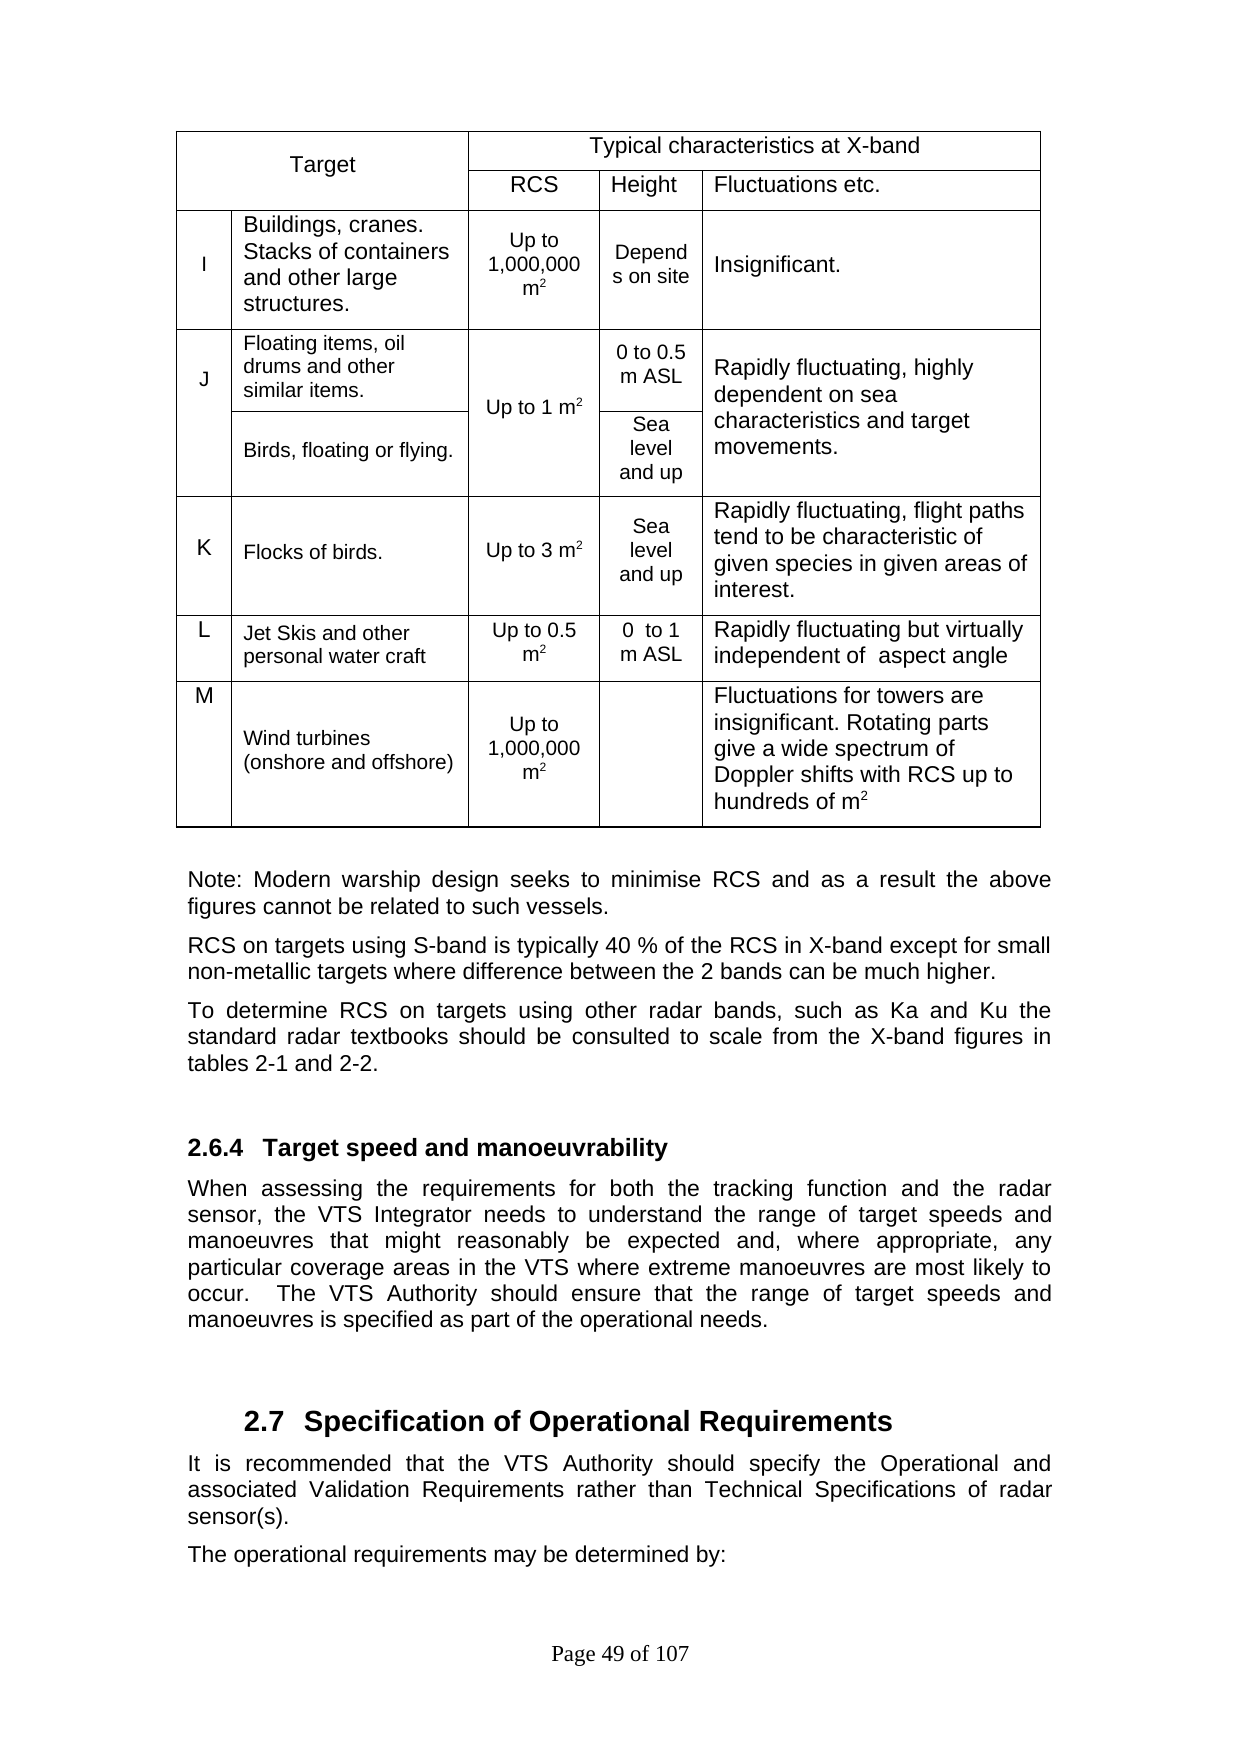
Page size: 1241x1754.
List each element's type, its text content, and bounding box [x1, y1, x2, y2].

table_cell Buildings, cranes. Stacks of containers and other large structures. [232, 211, 468, 329]
table_cell Rapidly fluctuating but virtually independent of aspect angle [703, 616, 1040, 681]
table_header Target [177, 132, 468, 210]
table_cell Fluctuations etc. [703, 171, 1040, 210]
table_cell Rapidly fluctuating, flight paths tend to be characteristic of given species in given areas of interest. [703, 497, 1040, 615]
table_cell Up to 0.5 m2 [469, 616, 599, 681]
table_cell RCS [469, 171, 599, 210]
table_cell 0 to 1 m ASL [600, 616, 702, 681]
table_cell Height [600, 171, 702, 210]
text The operational requirements may be determined by: [187, 1541, 1053, 1568]
table_cell Up to 1,000,000 m2 [469, 682, 599, 826]
text When assessing the requirements for both the tracking function and the radar sensor, the VTS Integrator needs to understand the range of target speeds and manoeuvres that might reasonably be expected and, where appropriate, any particular coverage areas in the VTS where extreme manoeuvres are most likely to occur. The VTS Authority should ensure that the range of target speeds and manoeuvres is specified as part of the operational needs. [187, 1175, 1053, 1333]
table_header Typical characteristics at X-band [469, 132, 1040, 170]
table_cell Sea level and up [600, 412, 702, 496]
table_cell Depends on site [600, 211, 702, 329]
table_cell L [177, 616, 231, 681]
subtitle Target speed and manoeuvrability [187, 1133, 1053, 1162]
table_cell Up to 3 m2 [469, 497, 599, 615]
table_cell Up to 1 m2 [469, 330, 599, 496]
text To determine RCS on targets using other radar bands, such as Ka and Ku the standard radar textbooks should be consulted to scale from the X-band figures in tables 2-1 and 2-2. [187, 997, 1053, 1076]
subtitle Specification of Operational Requirements [244, 1404, 1053, 1437]
text RCS on targets using S-band is typically 40 % of the RCS in X-band except for small non-metallic targets where difference between the 2 bands can be much higher. [187, 932, 1053, 984]
table_cell Up to 1,000,000 m2 [469, 211, 599, 329]
table_cell 0 to 0.5 m ASL [600, 330, 702, 411]
table_cell Fluctuations for towers are insignificant. Rotating parts give a wide spectrum of Doppler shifts with RCS up to hundreds of m2 [703, 682, 1040, 826]
table_cell Wind turbines (onshore and offshore) [232, 682, 468, 826]
table_cell [600, 682, 702, 826]
table_cell Floating items, oil drums and other similar items. [232, 330, 468, 411]
table_cell M [177, 682, 231, 826]
table_cell K [177, 497, 231, 615]
table_cell Rapidly fluctuating, highly dependent on sea characteristics and target movements. [703, 330, 1040, 496]
text It is recommended that the VTS Authority should specify the Operational and associated Validation Requirements rather than Technical Specifications of radar sensor(s). [187, 1450, 1053, 1529]
table_cell Jet Skis and other personal water craft [232, 616, 468, 681]
table_cell Flocks of birds. [232, 497, 468, 615]
table_cell Birds, floating or flying. [232, 412, 468, 496]
table_cell Sea level and up [600, 497, 702, 615]
table_cell Insignificant. [703, 211, 1040, 329]
table_cell I [177, 211, 231, 329]
table_cell J [177, 330, 231, 496]
text Note: Modern warship design seeks to minimise RCS and as a result the above figures cannot be related to such vessels. [187, 866, 1053, 919]
